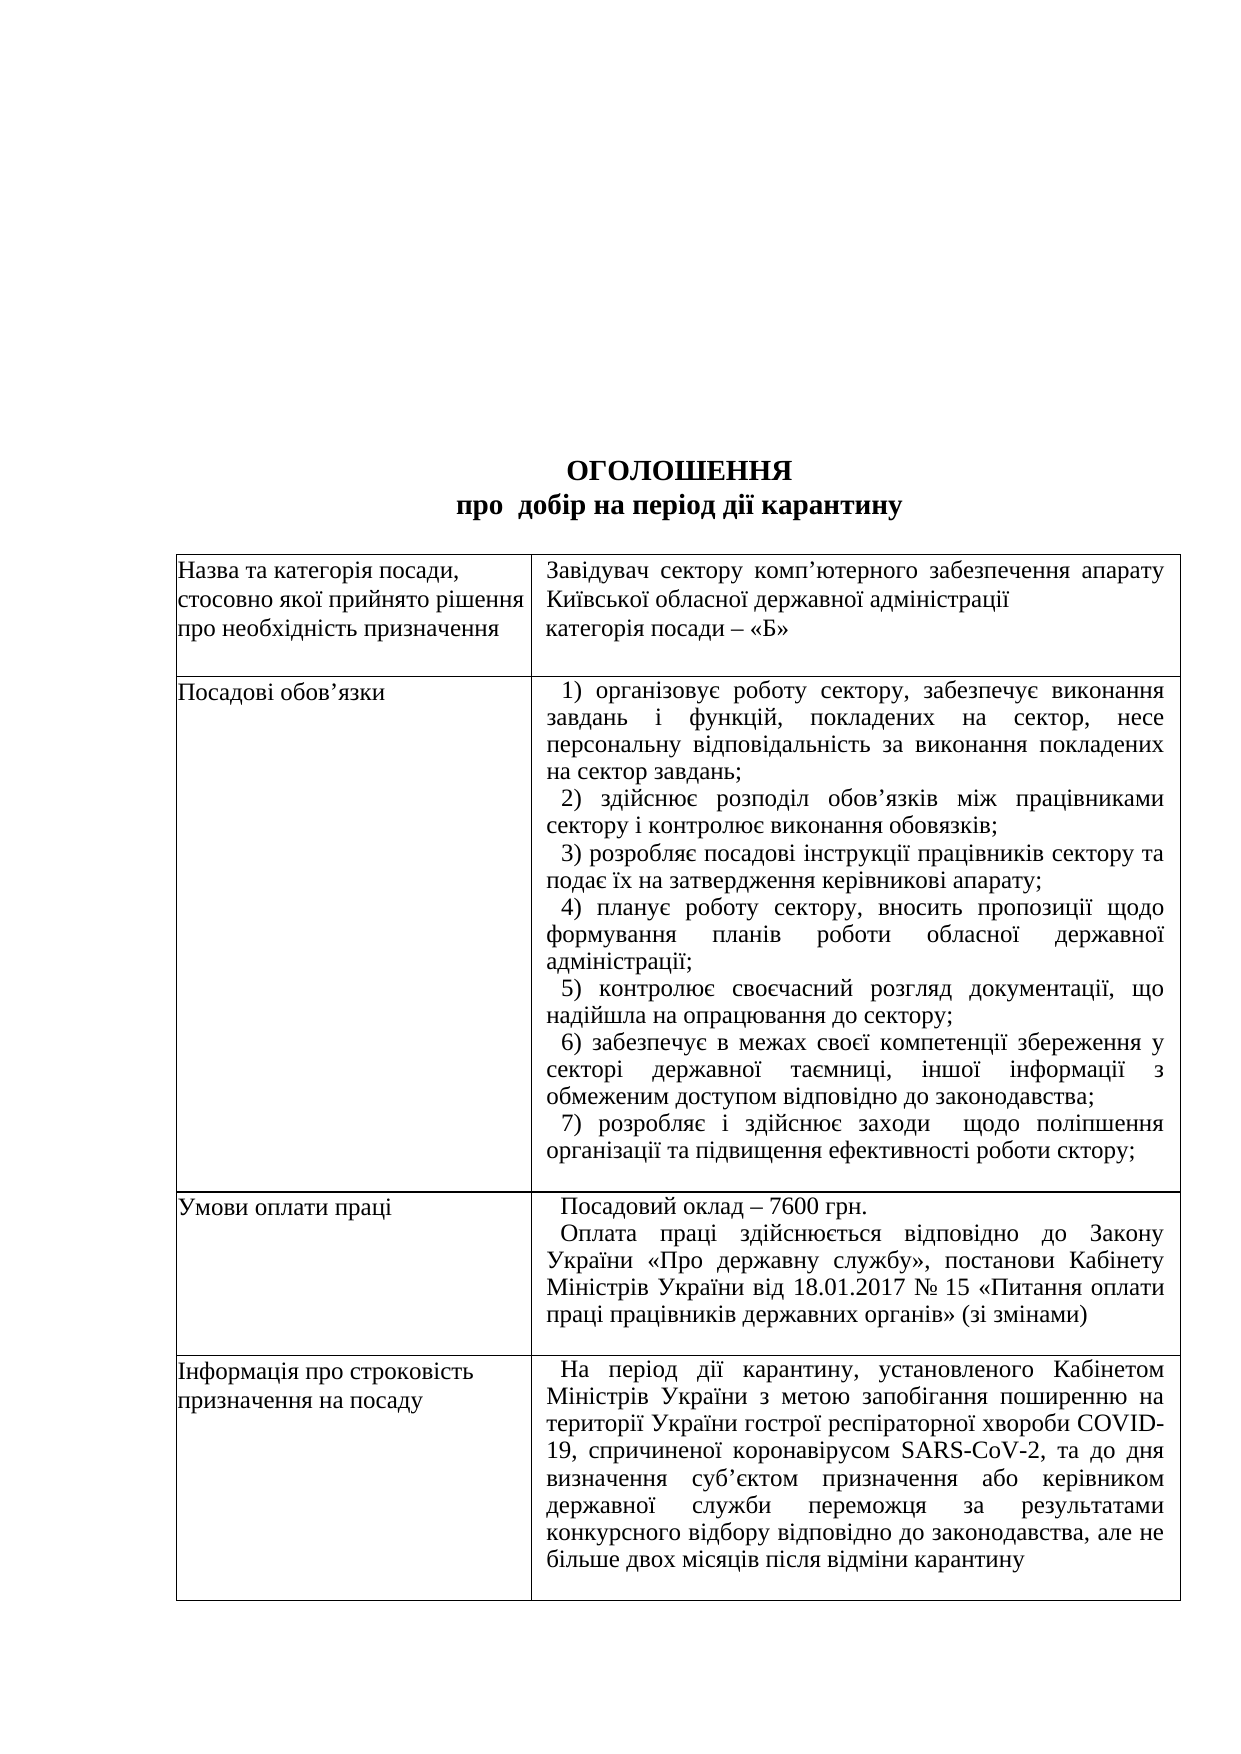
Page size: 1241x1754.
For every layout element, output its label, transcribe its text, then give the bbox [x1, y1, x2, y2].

table_cell На період дії карантину, установленого Кабінетом Міністрів України з метою запобігання поширенню на території України гострої респіраторної хвороби COVID-19, спричиненої коронавірусом SARS-CoV-2, та до дня визначення суб’єктом призначення або керівником державної служби переможця за результатами конкурсного відбору відповідно до законодавства, але не більше двох місяців після відміни карантину [532, 1356, 1180, 1600]
table_cell Посадові обов’язки [177, 677, 531, 1191]
table_cell 1) організовує роботу сектору, забезпечує виконання завдань і функцій, покладених на сектор, несе персональну відповідальність за виконання покладених на сектор завдань; 2) здійснює розподіл обов’язків між працівниками сектору і контролює виконання обовязків; 3) розробляє посадові інструкції працівників сектору та подає їх на затвердження керівникові апарату; 4) планує роботу сектору, вносить пропозиції щодо формування планів роботи обласної державної адміністрації; 5) контролює своєчасний розгляд документації, що надійшла на опрацювання до сектору; 6) забезпечує в межах своєї компетенції збереження у секторі державної таємниці, іншої інформації з обмеженим доступом відповідно до законодавства; 7) розробляє і здійснює заходи щодо поліпшення організації та підвищення ефективності роботи сктору; [532, 677, 1180, 1191]
table_cell Посадовий оклад – 7600 грн. Оплата праці здійснюється відповідно до Закону України «Про державну службу», постанови Кабінету Міністрів України від 18.01.2017 № 15 «Питання оплати праці працівників державних органів» (зі змінами) [532, 1193, 1180, 1355]
table_header Назва та категорія посади, стосовно якої прийнято рішення про необхідність призначення [177, 555, 531, 676]
text ОГОЛОШЕННЯ [177, 453, 1181, 487]
text про добір на період дії карантину [177, 487, 1181, 521]
table_cell Інформація про строковість призначення на посаду [177, 1356, 531, 1600]
table_header Завідувач сектору комп’ютерного забезпечення апарату Київської обласної державної адміністрації категорія посади – «Б» [532, 555, 1180, 676]
table_cell Умови оплати праці [177, 1193, 531, 1355]
